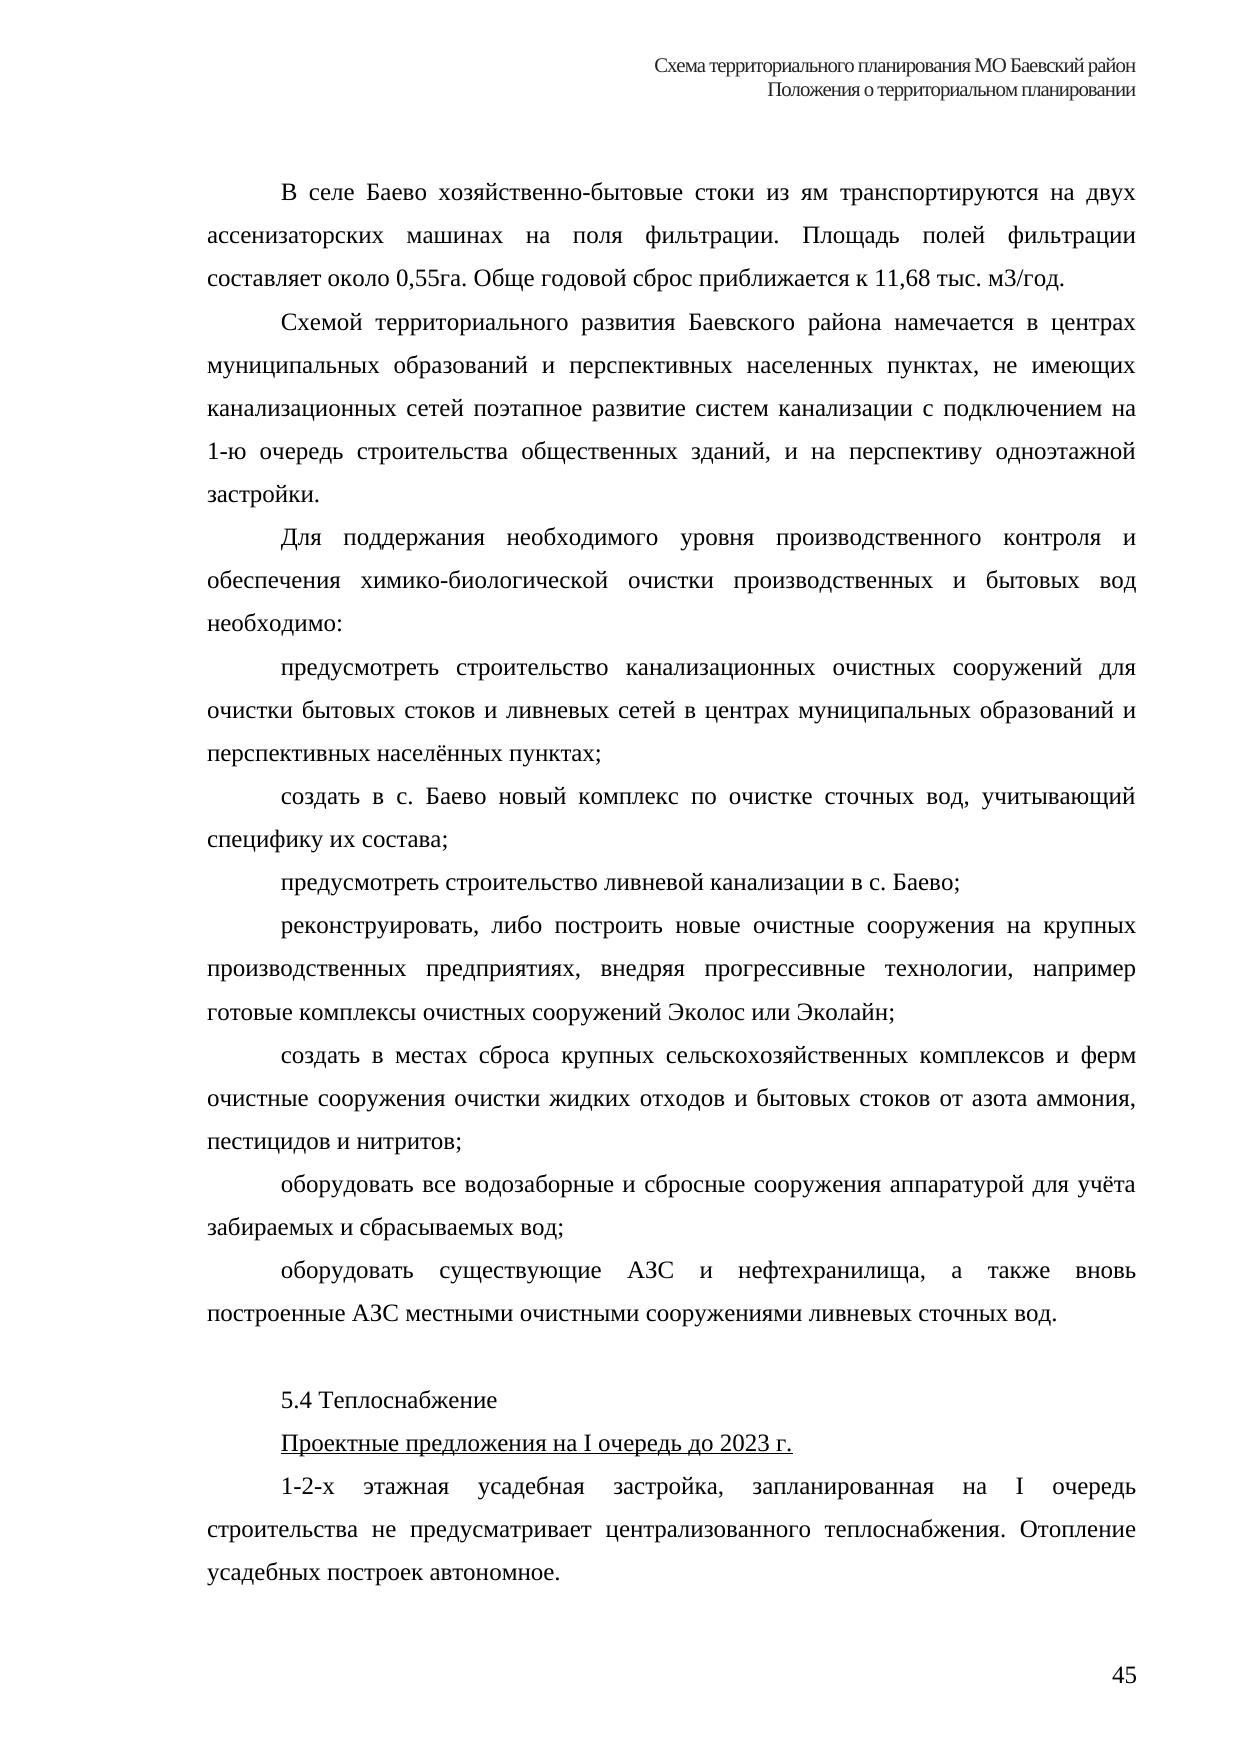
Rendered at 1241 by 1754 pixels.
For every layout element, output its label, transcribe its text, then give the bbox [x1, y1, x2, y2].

text предусмотреть строительство ливневой канализации в с. Баево; [207, 867, 1137, 896]
text 1-2-х этажная усадебная застройка, запланированная на I очередь строительства не предусматривает централизованного теплоснабжения. Отопление усадебных построек автономное. [207, 1471, 1137, 1586]
text В селе Баево хозяйственно-бытовые стоки из ям транспортируются на двух ассенизаторских машинах на поля фильтрации. Площадь полей фильтрации составляет около 0,55га. Обще годовой сброс приближается к 11,68 тыс. м3/год. [207, 177, 1137, 292]
text Проектные предложения на I очередь до 2023 г. [207, 1428, 1137, 1457]
text Схемой территориального развития Баевского района намечается в центрах муниципальных образований и перспективных населенных пунктах, не имеющих канализационных сетей поэтапное развитие систем канализации с подключением на 1-ю очередь строительства общественных зданий, и на перспективу одноэтажной застройки. [207, 307, 1137, 508]
text предусмотреть строительство канализационных очистных сооружений для очистки бытовых стоков и ливневых сетей в центрах муниципальных образований и перспективных населённых пунктах; [207, 652, 1137, 767]
text создать в с. Баево новый комплекс по очистке сточных вод, учитывающий специфику их состава; [207, 781, 1137, 853]
text создать в местах сброса крупных сельскохозяйственных комплексов и ферм очистные сооружения очистки жидких отходов и бытовых стоков от азота аммония, пестицидов и нитритов; [207, 1040, 1137, 1155]
text оборудовать все водозаборные и сбросные сооружения аппаратурой для учёта забираемых и сбрасываемых вод; [207, 1169, 1137, 1241]
text оборудовать существующие АЗС и нефтехранилища, а также вновь построенные АЗС местными очистными сооружениями ливневых сточных вод. [207, 1255, 1137, 1327]
text реконструировать, либо построить новые очистные сооружения на крупных производственных предприятиях, внедряя прогрессивные технологии, например готовые комплексы очистных сооружений Эколос или Эколайн; [207, 910, 1137, 1025]
text 5.4 Теплоснабжение [207, 1385, 1137, 1413]
text Для поддержания необходимого уровня производственного контроля и обеспечения химико-биологической очистки производственных и бытовых вод необходимо: [207, 522, 1137, 637]
